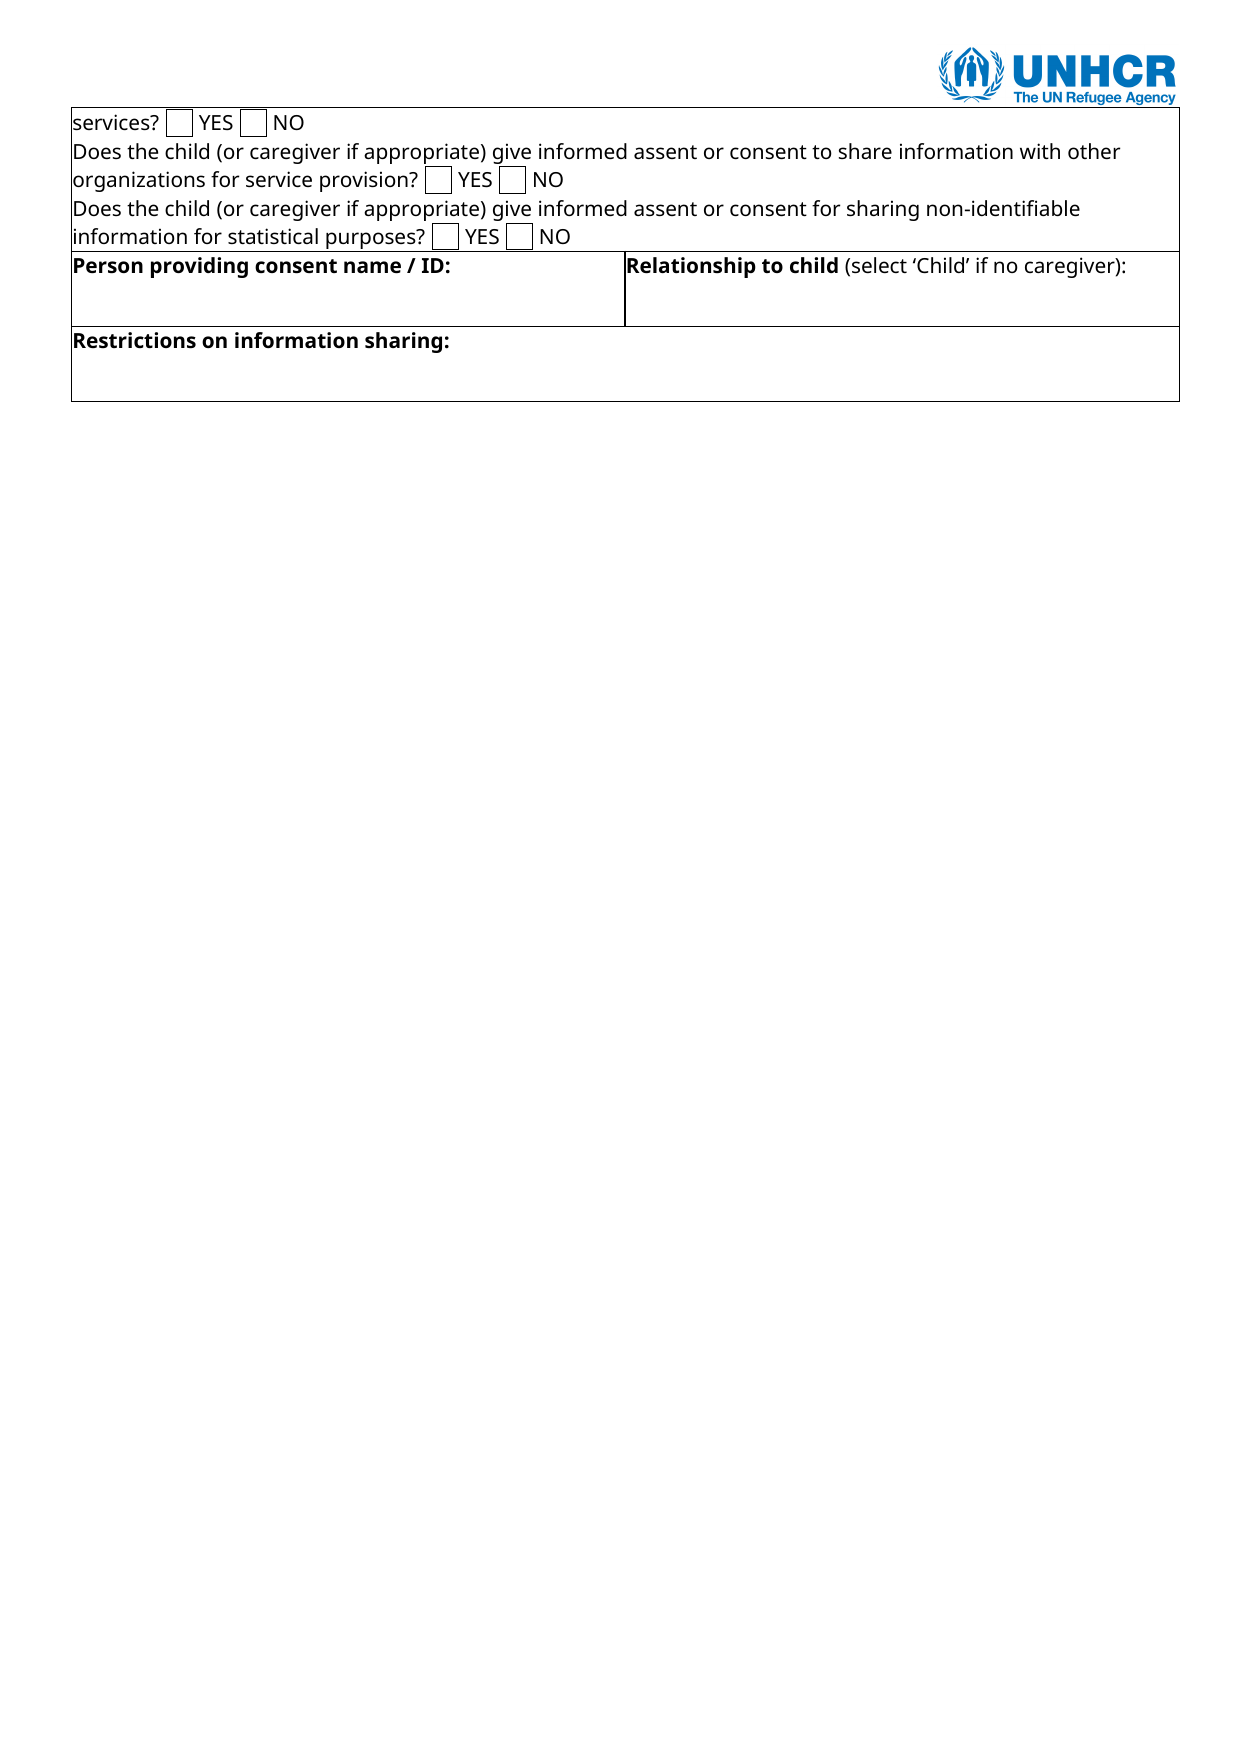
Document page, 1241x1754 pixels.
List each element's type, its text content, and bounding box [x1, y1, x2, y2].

picture [936, 44, 1179, 107]
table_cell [72, 108, 1179, 251]
table_cell Person providing consent name / ID: [72, 252, 624, 326]
table_cell Relationship to child (select ‘Child’ if no caregiver): [626, 252, 1179, 326]
table_cell Restrictions on information sharing: [72, 327, 1179, 401]
